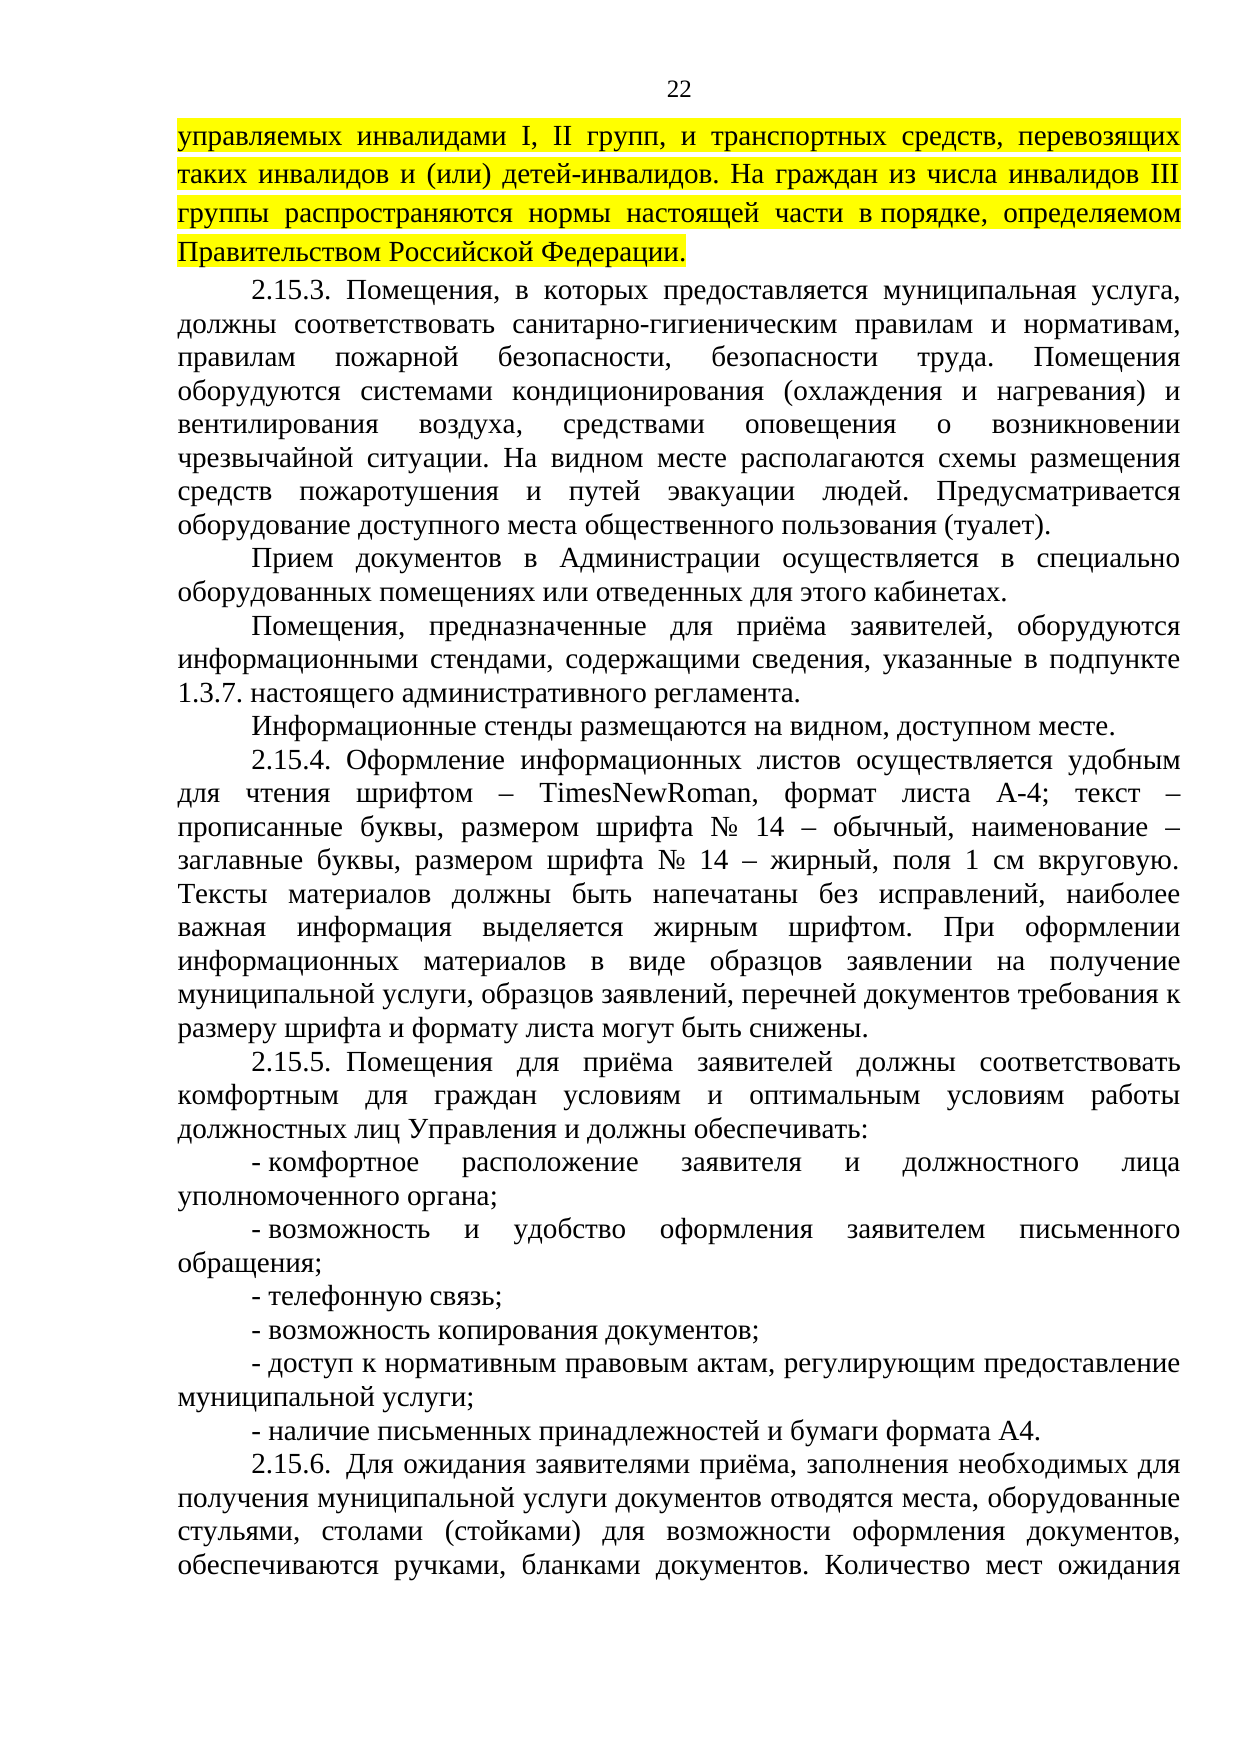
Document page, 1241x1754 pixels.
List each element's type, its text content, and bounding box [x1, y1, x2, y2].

text Прием документов в Администрации осуществляется в специально оборудованных помещениях или отведенных для этого кабинетах. [177, 541, 1181, 608]
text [177, 1446, 1181, 1580]
text 2.15.5. Помещения для приёма заявителей должны соответствовать комфортным для граждан условиям и оптимальным условиям работы должностных лиц Управления и должны обеспечивать: [177, 1044, 1181, 1144]
text - возможность копирования документов; [177, 1312, 1181, 1346]
text - телефонную связь; [177, 1278, 1181, 1312]
text - доступ к нормативным правовым актам, регулирующим предоставление муниципальной услуги; [177, 1346, 1181, 1413]
text Помещения, предназначенные для приёма заявителей, оборудуются информационными стендами, содержащими сведения, указанные в подпункте 1.3.7. настоящего административного регламента. [177, 608, 1181, 708]
text 2.15.3. Помещения, в которых предоставляется муниципальная услуга, должны соответствовать санитарно-гигиеническим правилам и нормативам, правилам пожарной безопасности, безопасности труда. Помещения оборудуются системами кондиционирования (охлаждения и нагревания) и вентилирования воздуха, средствами оповещения о возникновении чрезвычайной ситуации. На видном месте располагаются схемы размещения средств пожаротушения и путей эвакуации людей. Предусматривается оборудование доступного места общественного пользования (туалет). [177, 272, 1181, 541]
text Информационные стенды размещаются на видном, доступном месте. [177, 708, 1181, 742]
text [177, 229, 1181, 267]
text 2.15.4. Оформление информационных листов осуществляется удобным для чтения шрифтом – TimesNewRoman, формат листа А-4; текст – прописанные буквы, размером шрифта № 14 – обычный, наименование – заглавные буквы, размером шрифта № 14 – жирный, поля 1 см вкруговую. Тексты материалов должны быть напечатаны без исправлений, наиболее важная информация выделяется жирным шрифтом. При оформлении информационных материалов в виде образцов заявлении на получение муниципальной услуги, образцов заявлений, перечней документов требования к размеру шрифта и формату листа могут быть снижены. [177, 742, 1181, 1044]
text - наличие письменных принадлежностей и бумаги формата А4. [177, 1413, 1181, 1446]
text - комфортное расположение заявителя и должностного лица уполномоченного органа; [177, 1144, 1181, 1211]
text - возможность и удобство оформления заявителем письменного обращения; [177, 1211, 1181, 1278]
